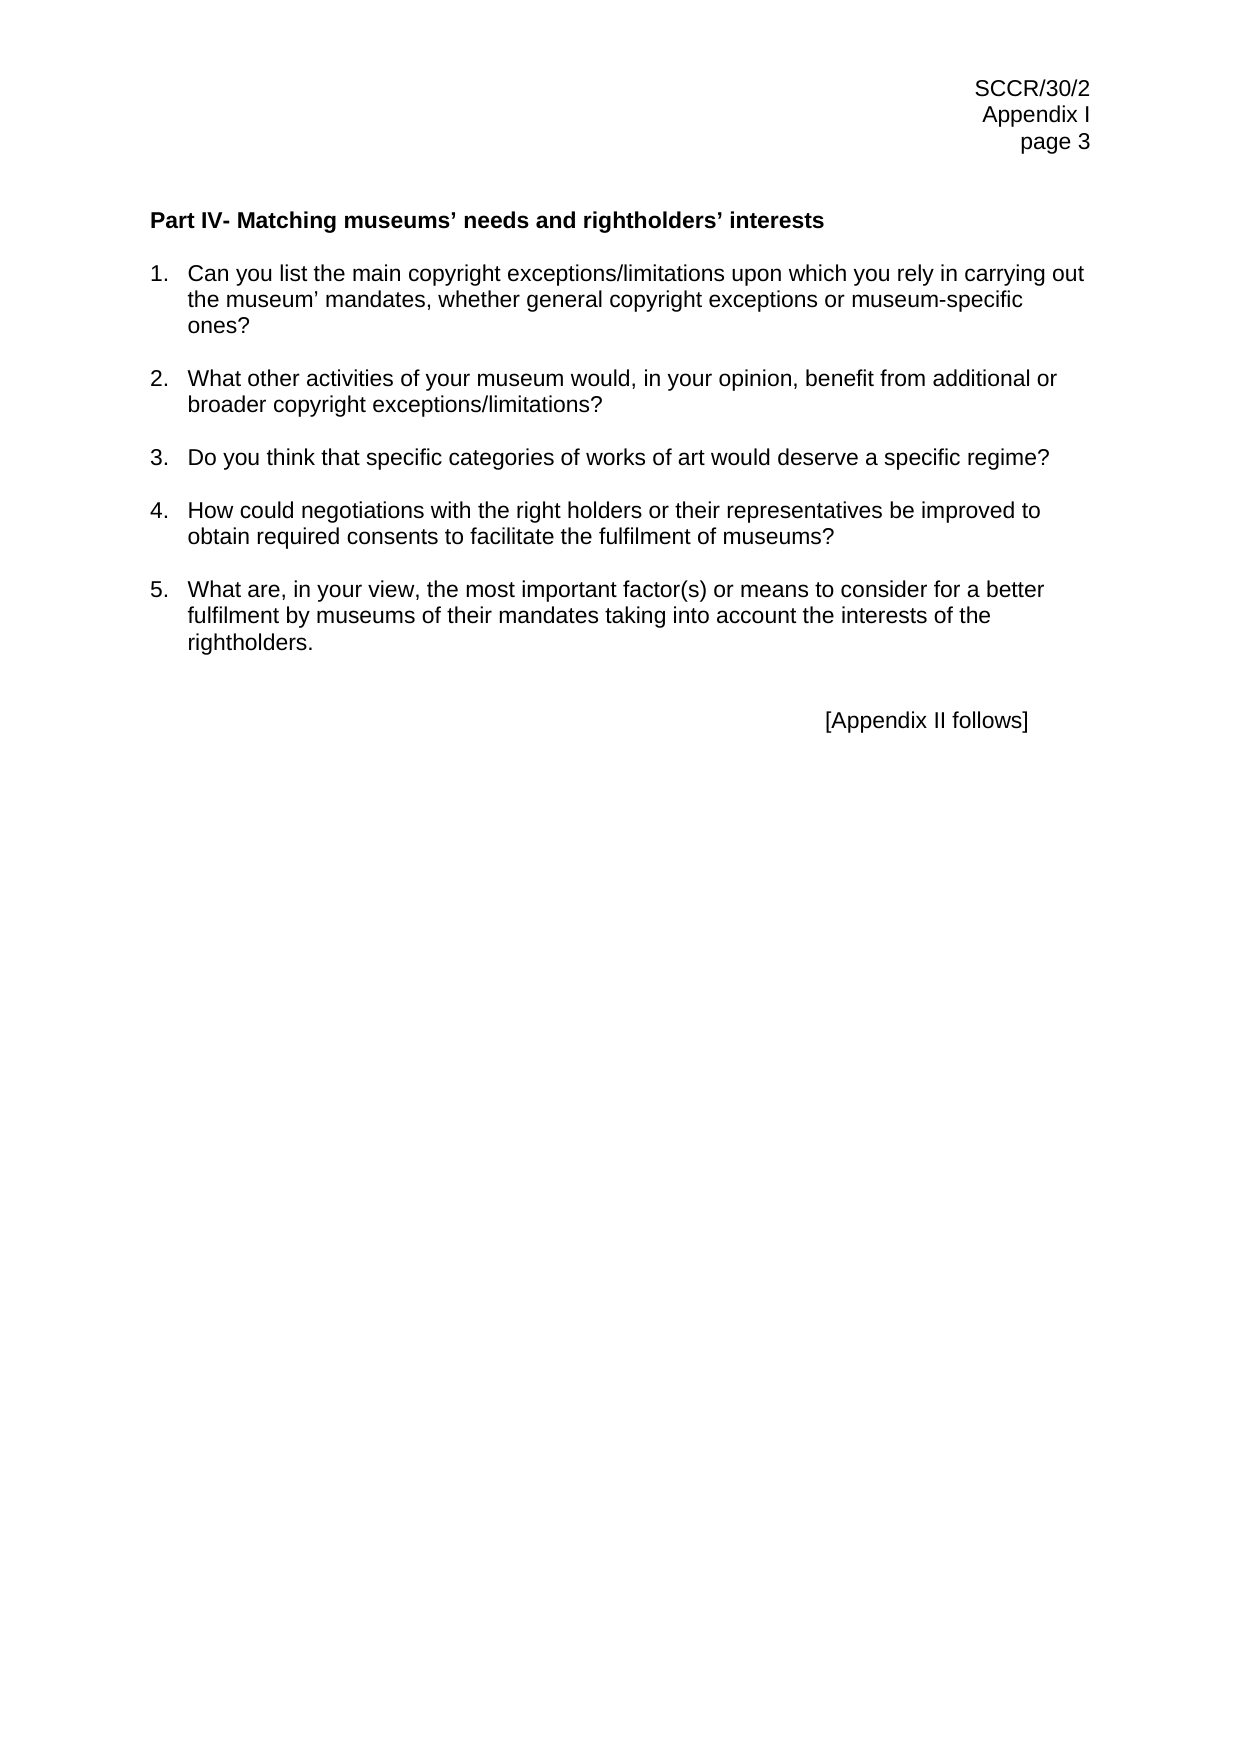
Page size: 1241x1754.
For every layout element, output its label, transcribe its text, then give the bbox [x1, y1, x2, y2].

list What other activities of your museum would, in your opinion, benefit from additional or broader copyright exceptions/limitations? [150, 365, 1090, 418]
text [Appendix II follows] [825, 707, 1090, 734]
list Do you think that specific categories of works of art would deserve a specific regime? [150, 444, 1090, 470]
text Part IV- Matching museums’ needs and rightholders’ interests [150, 207, 1090, 233]
list Can you list the main copyright exceptions/limitations upon which you rely in carrying out the museum’ mandates, whether general copyright exceptions or museum-specific ones? [150, 259, 1090, 338]
list How could negotiations with the right holders or their representatives be improved to obtain required consents to facilitate the fulfilment of museums? [150, 497, 1090, 549]
list What are, in your view, the most important factor(s) or means to consider for a better fulfilment by museums of their mandates taking into account the interests of the rightholders. [150, 576, 1090, 655]
